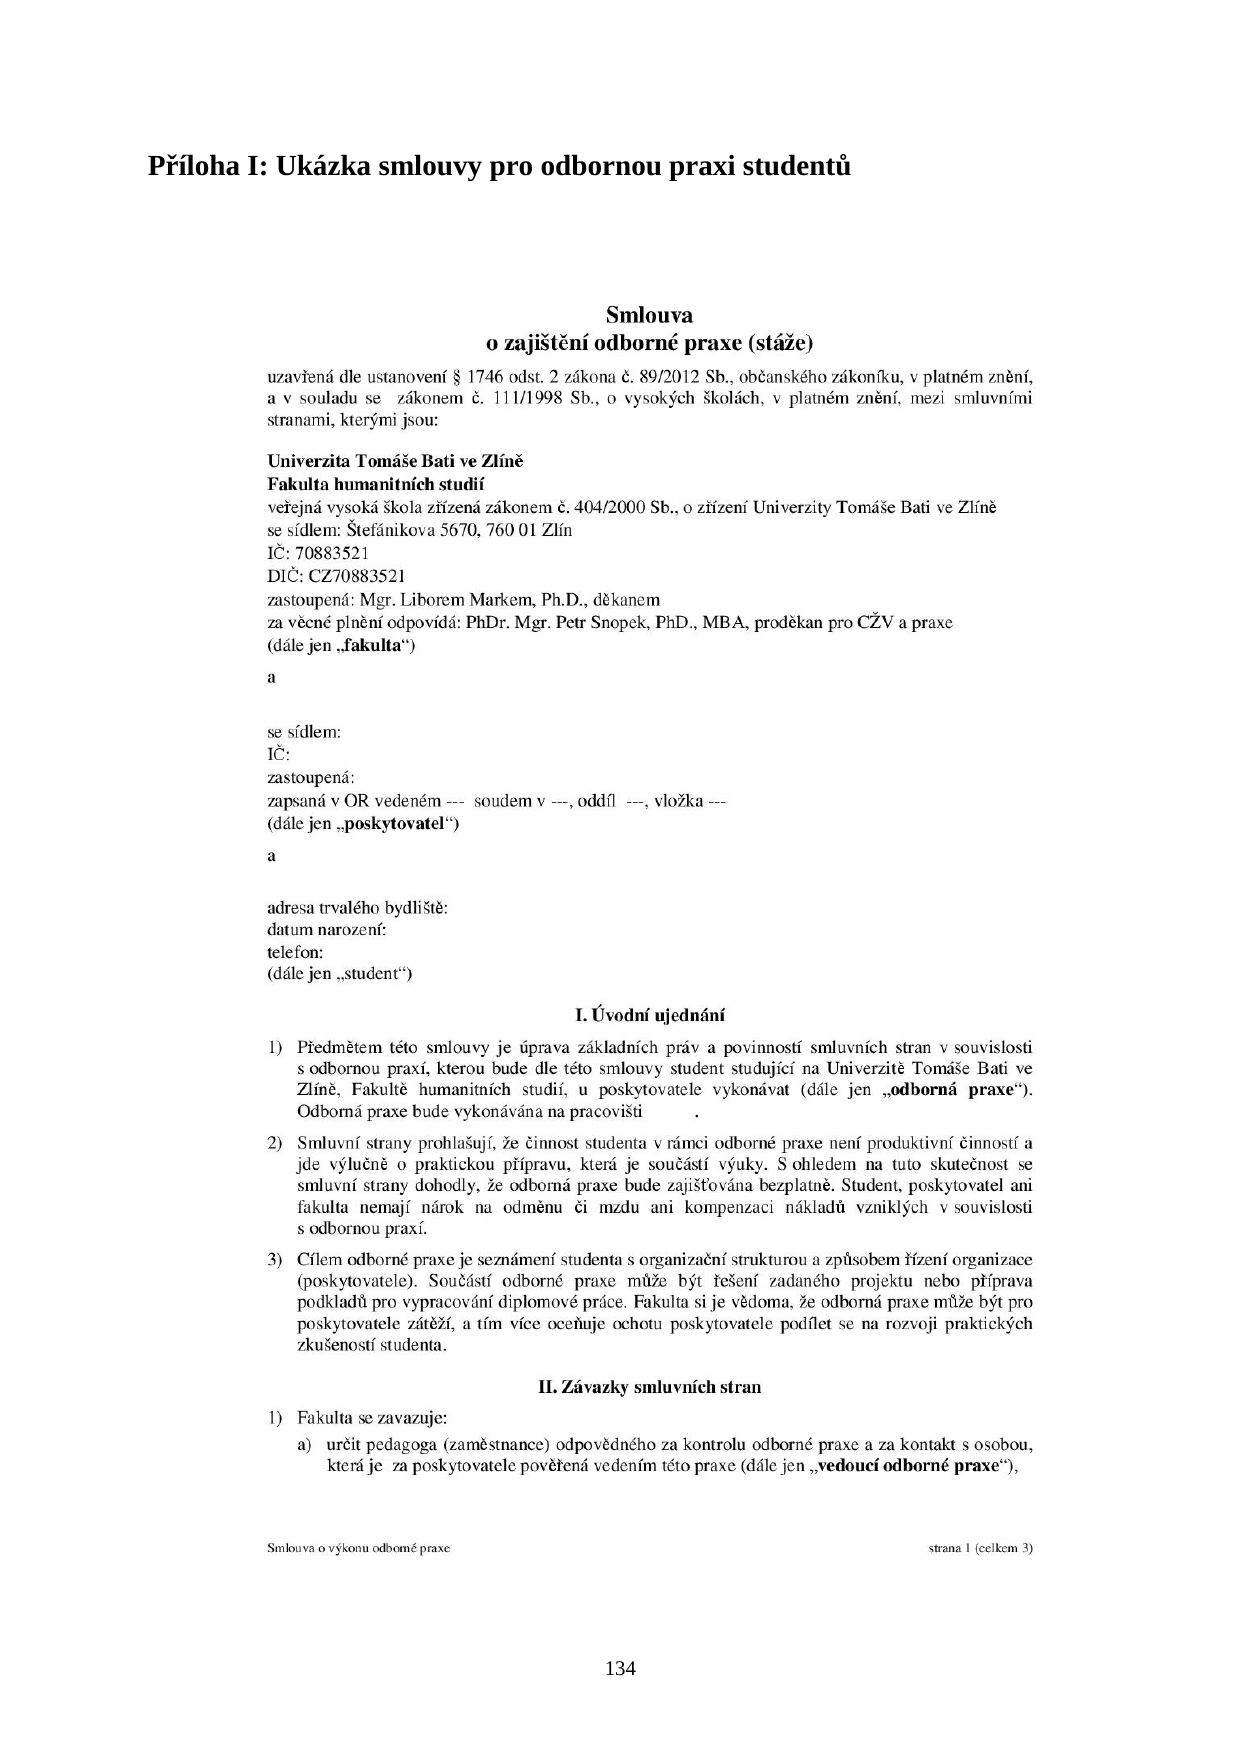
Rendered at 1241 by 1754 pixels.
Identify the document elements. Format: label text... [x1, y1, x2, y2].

text Příloha I: Ukázka smlouvy pro odbornou praxi studentů [148, 148, 1093, 181]
picture [147, 181, 1152, 1603]
